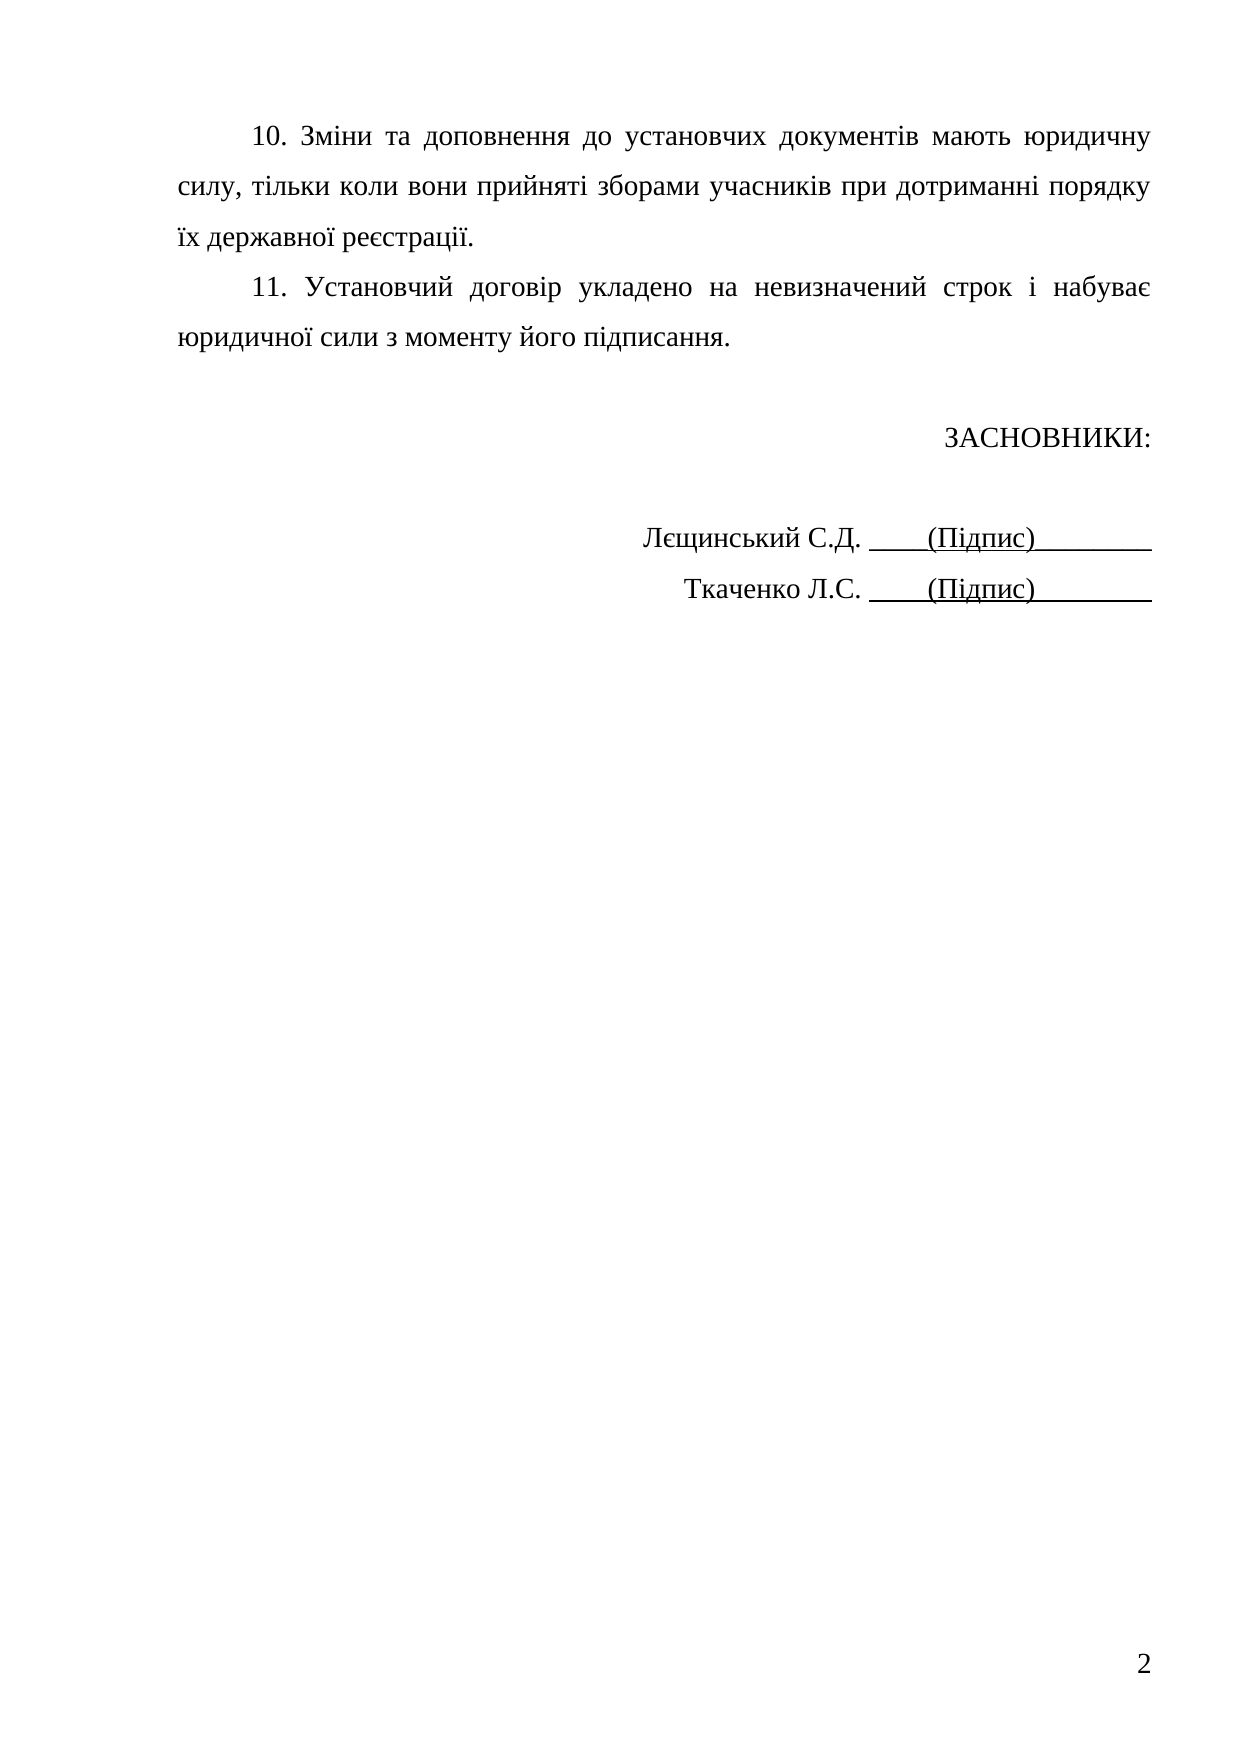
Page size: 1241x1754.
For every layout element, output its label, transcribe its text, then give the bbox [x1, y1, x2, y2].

text 10. Зміни та доповнення до установчих документів мають юридичну силу, тільки коли вони прийняті зборами учасників при дотриманні порядку їх державної реєстрації. [177, 118, 1152, 252]
text 11. Установчий договір укладено на невизначений строк і набуває юридичної сили з моменту його підписання. [177, 269, 1152, 353]
text ЗАСНОВНИКИ: [177, 420, 1152, 453]
text Лєщинський С.Д. ____(Підпис)________ [177, 521, 1152, 554]
text Ткаченко Л.С. ____(Підпис)________ [177, 571, 1152, 604]
